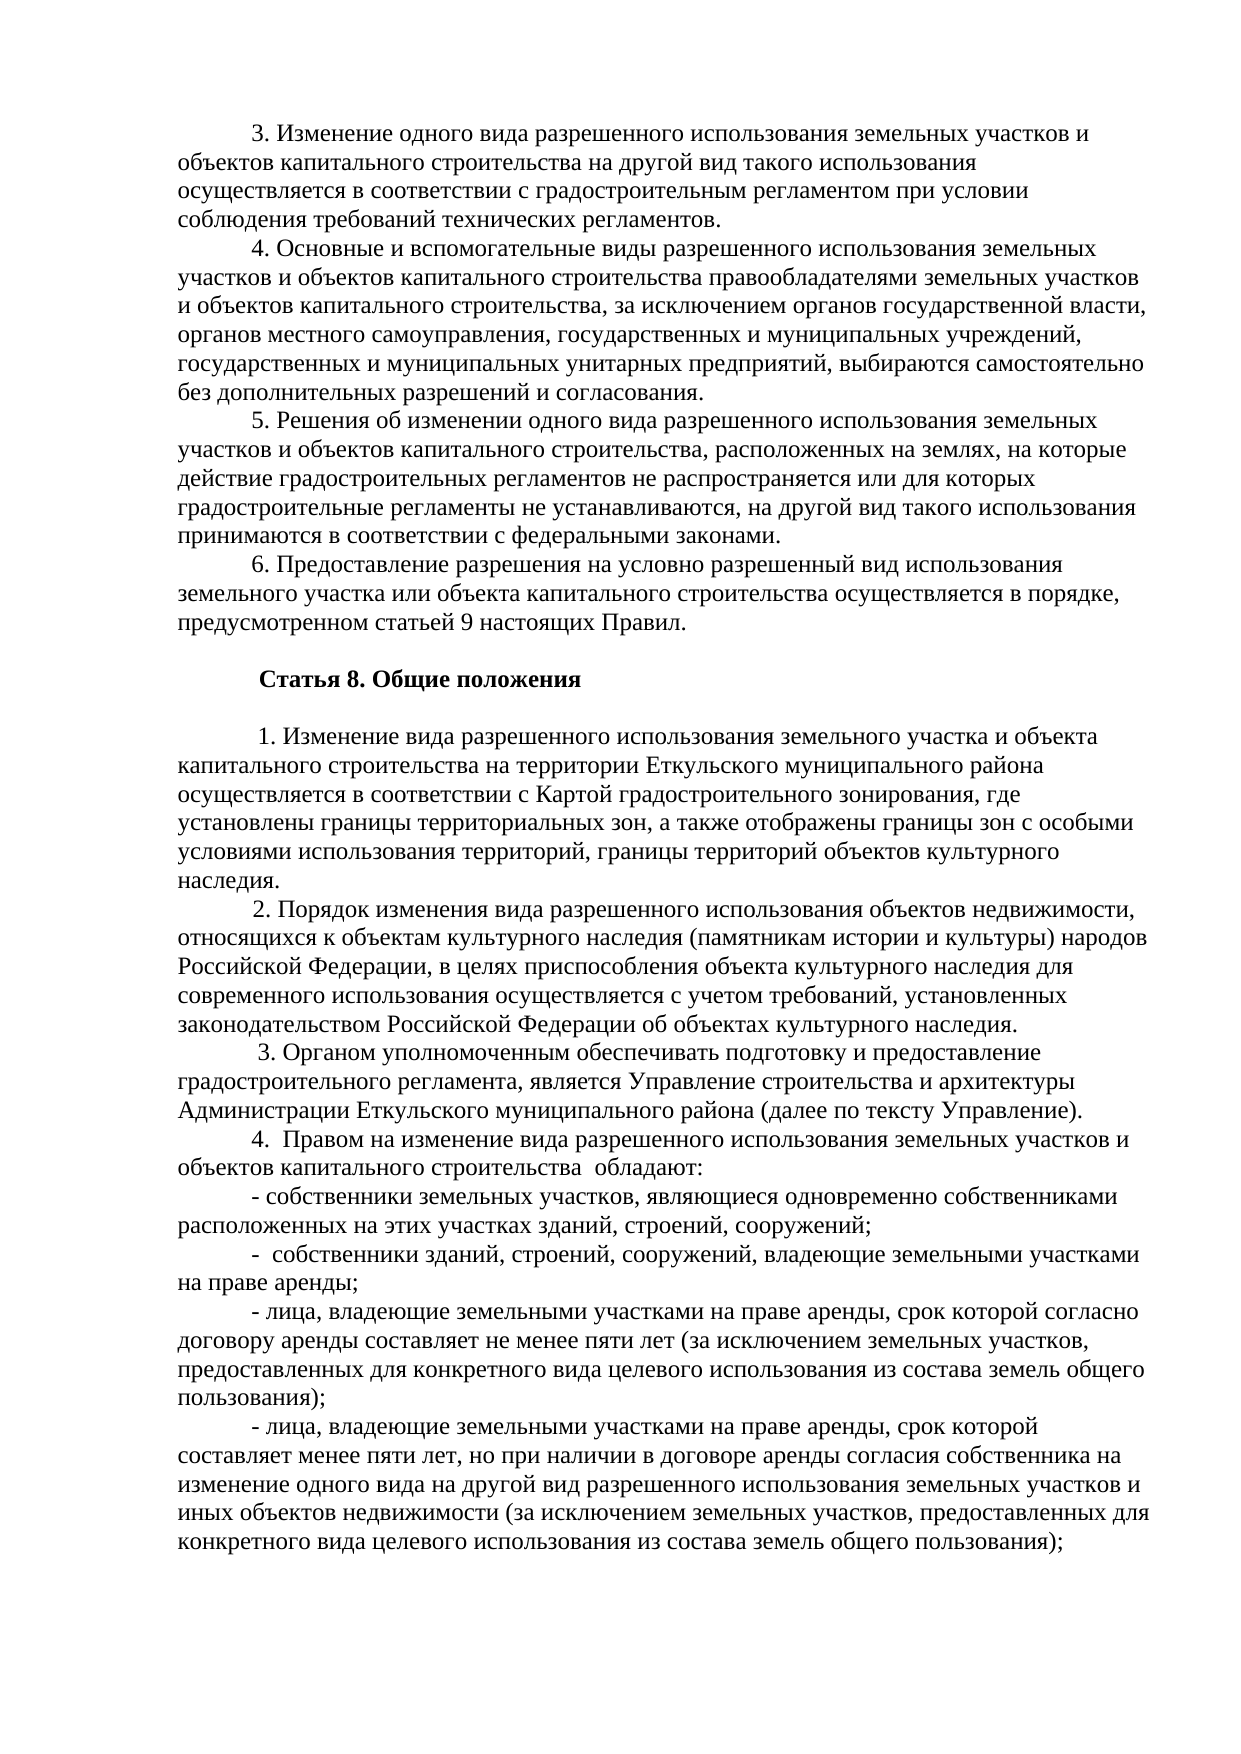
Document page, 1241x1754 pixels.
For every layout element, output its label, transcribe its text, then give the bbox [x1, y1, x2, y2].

text 4. Основные и вспомогательные виды разрешенного использования земельных участков и объектов капитального строительства правообладателями земельных участков и объектов капитального строительства, за исключением органов государственной власти, органов местного самоуправления, государственных и муниципальных учреждений, государственных и муниципальных унитарных предприятий, выбираются самостоятельно без дополнительных разрешений и согласования. [177, 233, 1152, 406]
text 5. Решения об изменении одного вида разрешенного использования земельных участков и объектов капитального строительства, расположенных на землях, на которые действие градостроительных регламентов не распространяется или для которых градостроительные регламенты не устанавливаются, на другой вид такого использования принимаются в соответствии с федеральными законами. [177, 406, 1152, 549]
text 6. Предоставление разрешения на условно разрешенный вид использования земельного участка или объекта капитального строительства осуществляется в порядке, предусмотренном статьей 9 настоящих Правил. [177, 549, 1152, 636]
text - лица, владеющие земельными участками на праве аренды, срок которой составляет менее пяти лет, но при наличии в договоре аренды согласия собственника на изменение одного вида на другой вид разрешенного использования земельных участков и иных объектов недвижимости (за исключением земельных участков, предоставленных для конкретного вида целевого использования из состава земель общего пользования); [177, 1411, 1152, 1555]
text Статья 8. Общие положения [177, 664, 1152, 693]
text 3. Органом уполномоченным обеспечивать подготовку и предоставление градостроительного регламента, является Управление строительства и архитектуры Администрации Еткульского муниципального района (далее по тексту Управление). [177, 1037, 1152, 1124]
text 3. Изменение одного вида разрешенного использования земельных участков и объектов капитального строительства на другой вид такого использования осуществляется в соответствии с градостроительным регламентом при условии соблюдения требований технических регламентов. [177, 118, 1152, 233]
text - собственники земельных участков, являющиеся одновременно собственниками расположенных на этих участках зданий, строений, сооружений; [177, 1181, 1152, 1239]
text 2. Порядок изменения вида разрешенного использования объектов недвижимости, относящихся к объектам культурного наследия (памятникам истории и культуры) народов Российской Федерации, в целях приспособления объекта культурного наследия для современного использования осуществляется с учетом требований, установленных законодательством Российской Федерации об объектах культурного наследия. [177, 894, 1152, 1037]
text - лица, владеющие земельными участками на праве аренды, срок которой согласно договору аренды составляет не менее пяти лет (за исключением земельных участков, предоставленных для конкретного вида целевого использования из состава земель общего пользования); [177, 1296, 1152, 1411]
text 4. Правом на изменение вида разрешенного использования земельных участков и объектов капитального строительства обладают: [177, 1124, 1152, 1181]
text 1. Изменение вида разрешенного использования земельного участка и объекта капитального строительства на территории Еткульского муниципального района осуществляется в соответствии с Картой градостроительного зонирования, где установлены границы территориальных зон, а также отображены границы зон с особыми условиями использования территорий, границы территорий объектов культурного наследия. [177, 721, 1152, 894]
text - собственники зданий, строений, сооружений, владеющие земельными участками на праве аренды; [177, 1239, 1152, 1296]
